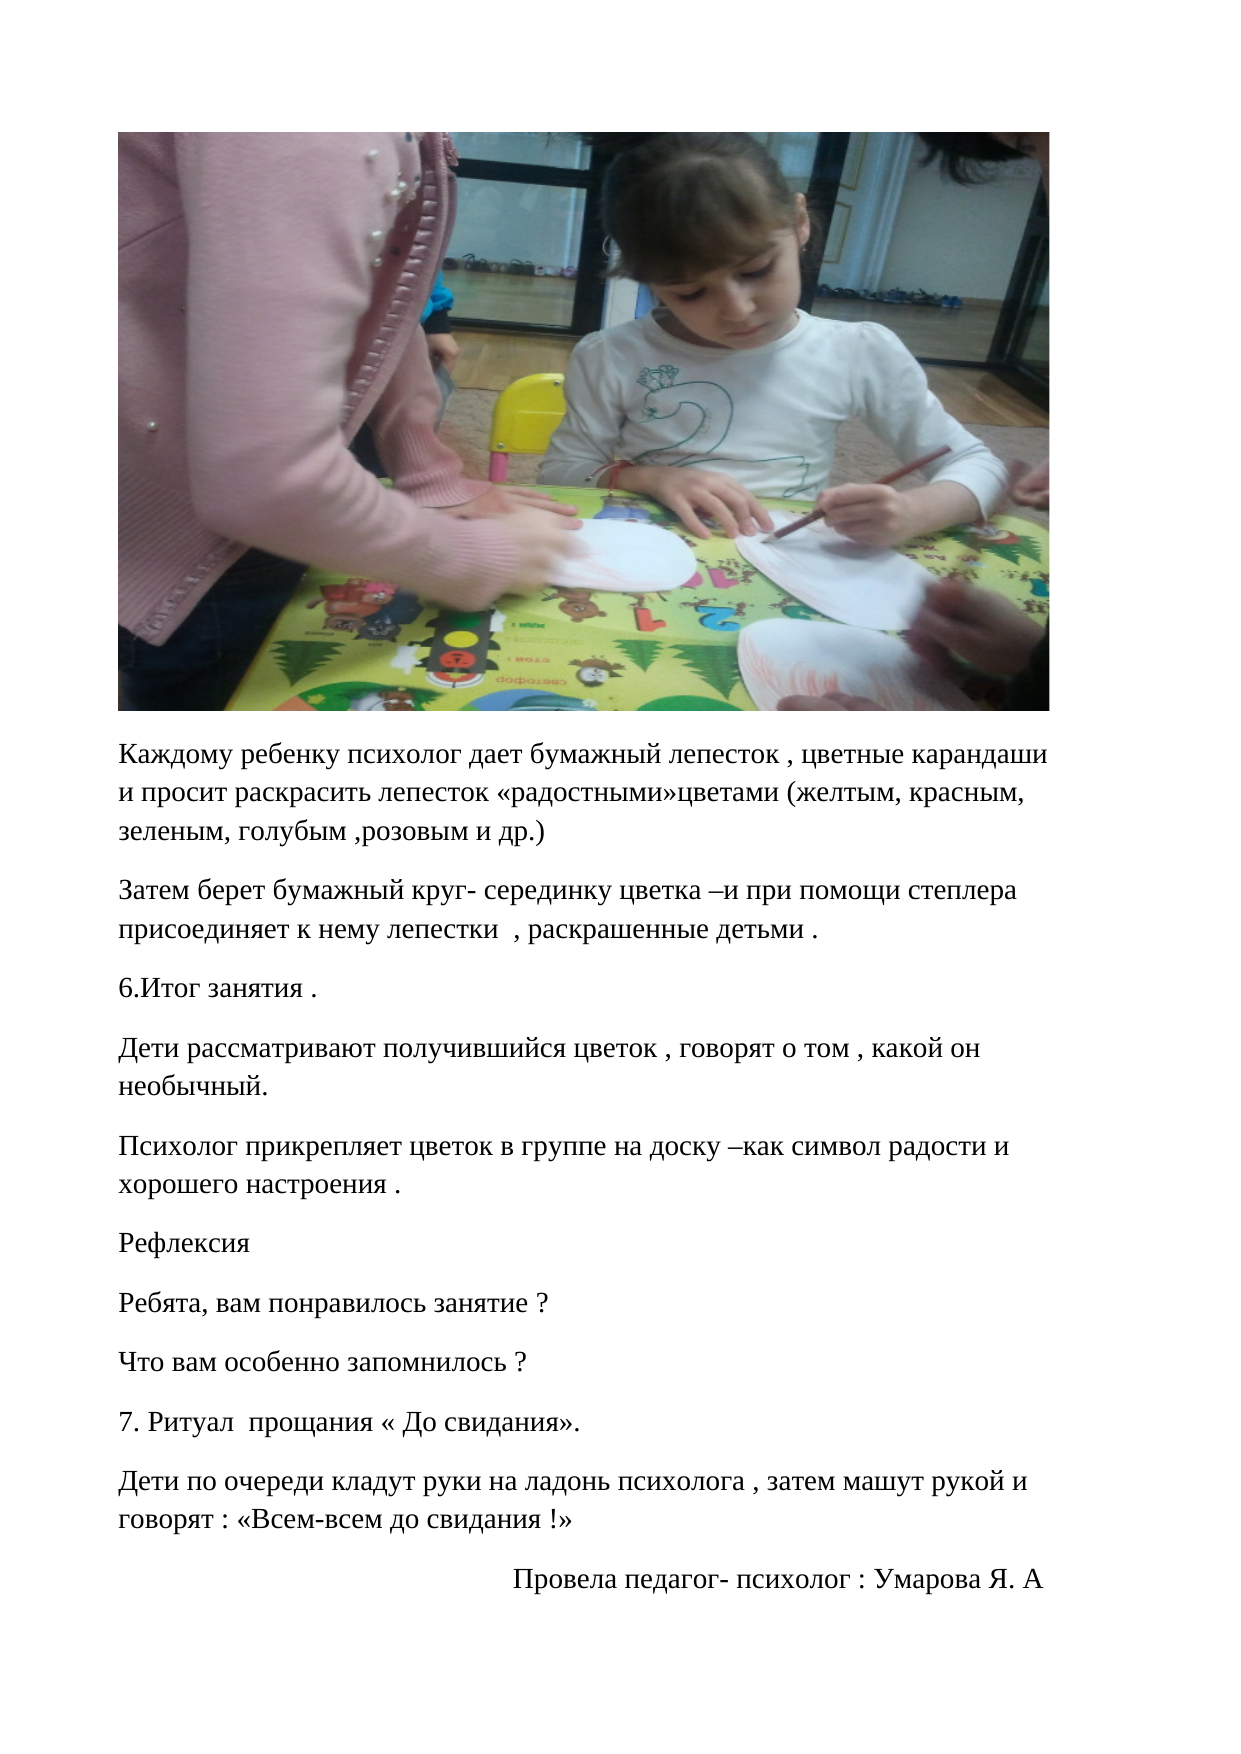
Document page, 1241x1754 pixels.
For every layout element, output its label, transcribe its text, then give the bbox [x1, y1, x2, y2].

text Рефлексия [118, 1226, 1078, 1259]
text Каждому ребенку психолог дает бумажный лепесток , цветные карандаши и просит раскрасить лепесток «радостными»цветами (желтым, красным, зеленым, голубым ,розовым и др.) [118, 736, 1078, 847]
text Дети по очереди кладут руки на ладонь психолога , затем машут рукой и говорят : «Всем-всем до свидания !» [118, 1463, 1078, 1535]
text Затем берет бумажный круг- серединку цветка –и при помощи степлера присоединяет к нему лепестки , раскрашенные детьми . [118, 872, 1078, 944]
text 7. Ритуал прощания « До свидания». [118, 1404, 1078, 1437]
text Провела педагог- психолог : Умарова Я. А [118, 1561, 1078, 1594]
text Ребята, вам понравилось занятие ? [118, 1285, 1078, 1318]
text Дети рассматривают получившийся цветок , говорят о том , какой он необычный. [118, 1030, 1078, 1102]
text Психолог прикрепляет цветок в группе на доску –как символ радости и хорошего настроения . [118, 1128, 1078, 1200]
text 6.Итог занятия . [118, 970, 1078, 1004]
text Что вам особенно запомнилось ? [118, 1344, 1078, 1378]
picture [118, 132, 1050, 711]
